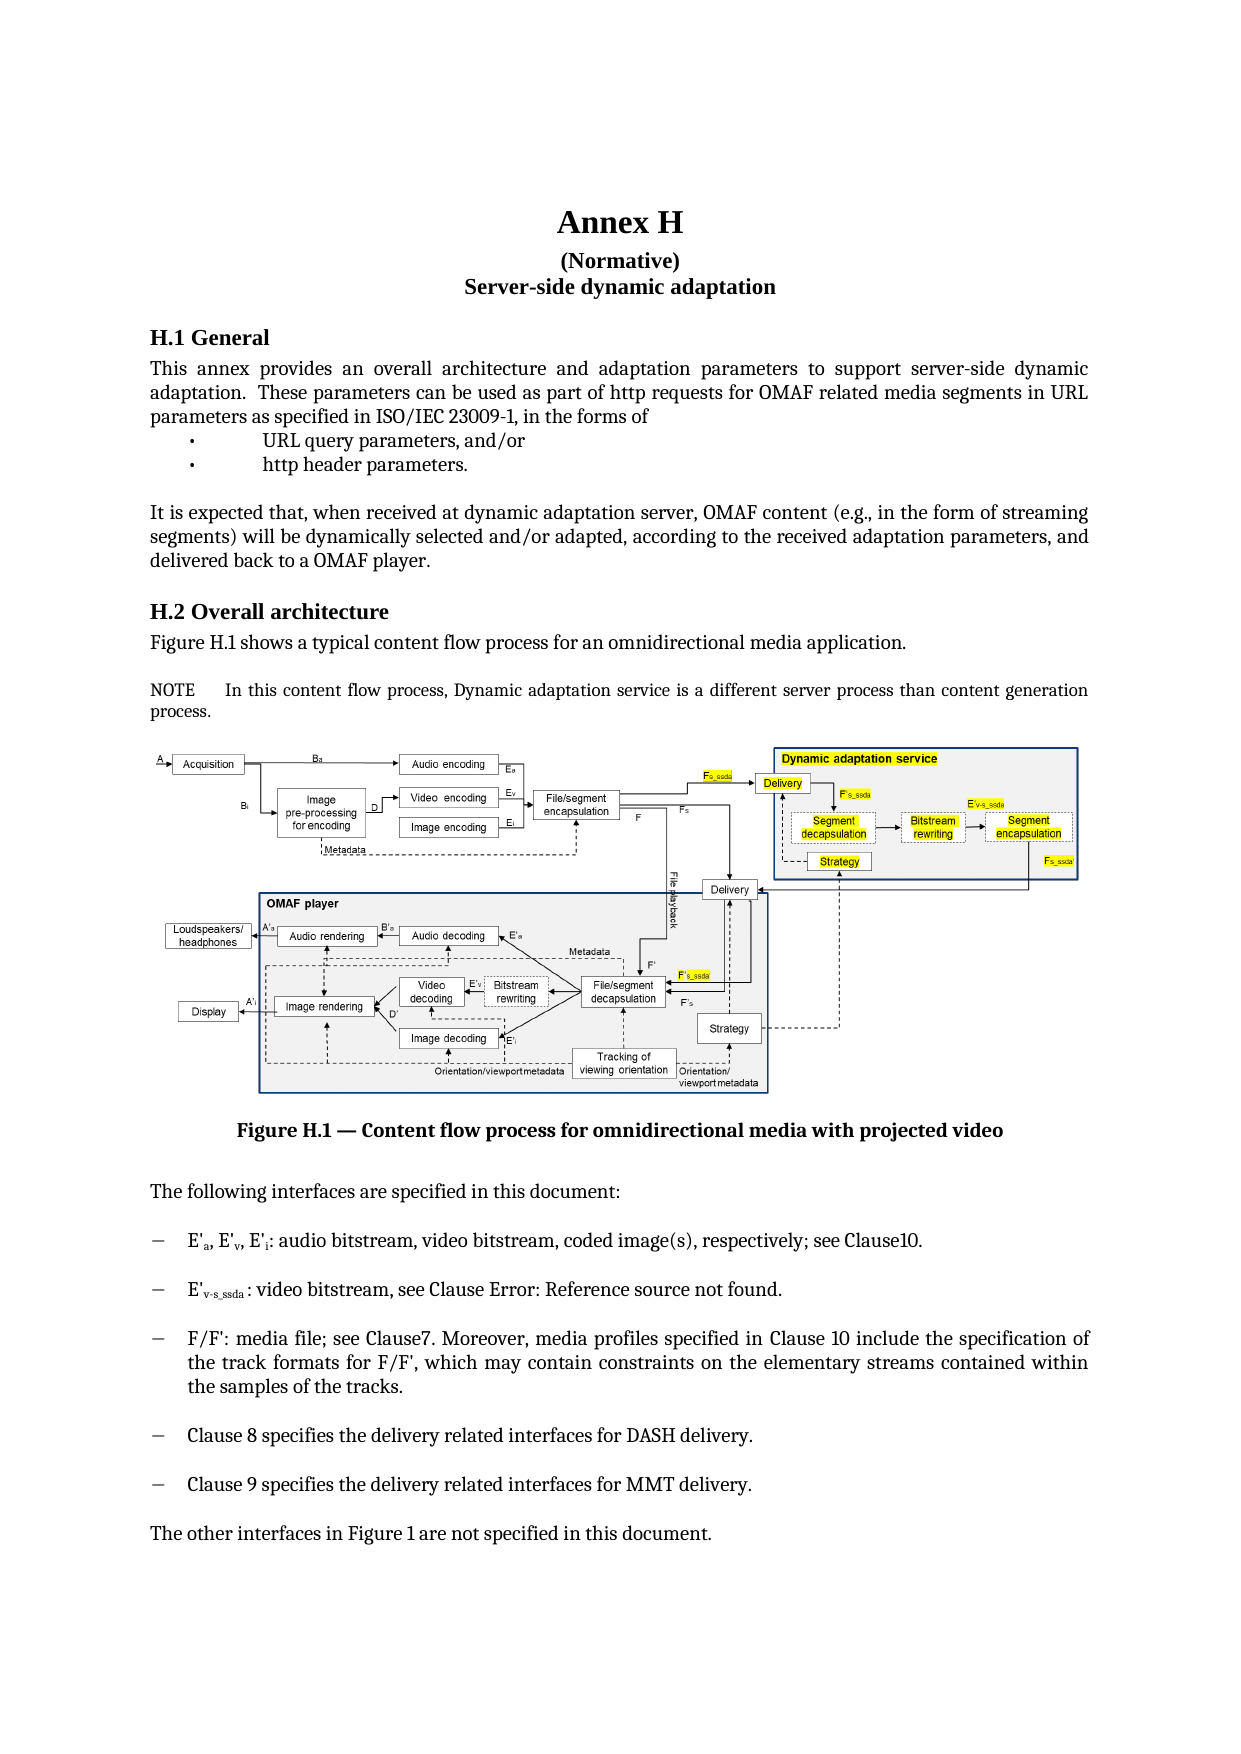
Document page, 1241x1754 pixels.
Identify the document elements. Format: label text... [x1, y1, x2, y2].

text Server-side dynamic adaptation [150, 273, 1090, 299]
list Clause 8 specifies the delivery related interfaces for DASH delivery. [150, 1424, 1090, 1448]
list H.2 Overall architecture [150, 598, 1090, 624]
list Clause 9 specifies the delivery related interfaces for MMT delivery. [150, 1473, 1090, 1497]
text (Normative) [150, 247, 1090, 273]
list Annex H [150, 202, 1090, 241]
text Figure H.1 shows a typical content flow process for an omnidirectional media application. [150, 630, 1090, 654]
list E'a, E'v, E'i: audio bitstream, video bitstream, coded image(s), respectively; see Clause10. [150, 1229, 1090, 1253]
list F/F': media file; see Clause7. Moreover, media profiles specified in Clause 10 include the specification of the track formats for F/F', which may contain constraints on the elementary streams contained within the samples of the tracks. [150, 1327, 1090, 1399]
text The following interfaces are specified in this document: [150, 1180, 1090, 1204]
text The other interfaces in Figure 1 are not specified in this document. [150, 1522, 1090, 1546]
list H.1 General [150, 324, 1090, 351]
list http header parameters. [187, 453, 1090, 477]
picture [150, 747, 1090, 1094]
text It is expected that, when received at dynamic adaptation server, OMAF content (e.g., in the form of streaming segments) will be dynamically selected and/or adapted, according to the received adaptation parameters, and delivered back to a OMAF player. [150, 501, 1090, 573]
text This annex provides an overall architecture and adaptation parameters to support server-side dynamic adaptation. These parameters can be used as part of http requests for OMAF related media segments in URL parameters as specified in ISO/IEC 23009-1, in the forms of [150, 357, 1090, 429]
text Figure H.1 — Content flow process for omnidirectional media with projected video [150, 1119, 1090, 1143]
list URL query parameters, and/or [187, 429, 1090, 453]
text NOTE In this content flow process, Dynamic adaptation service is a different server process than content generation process. [150, 679, 1090, 722]
